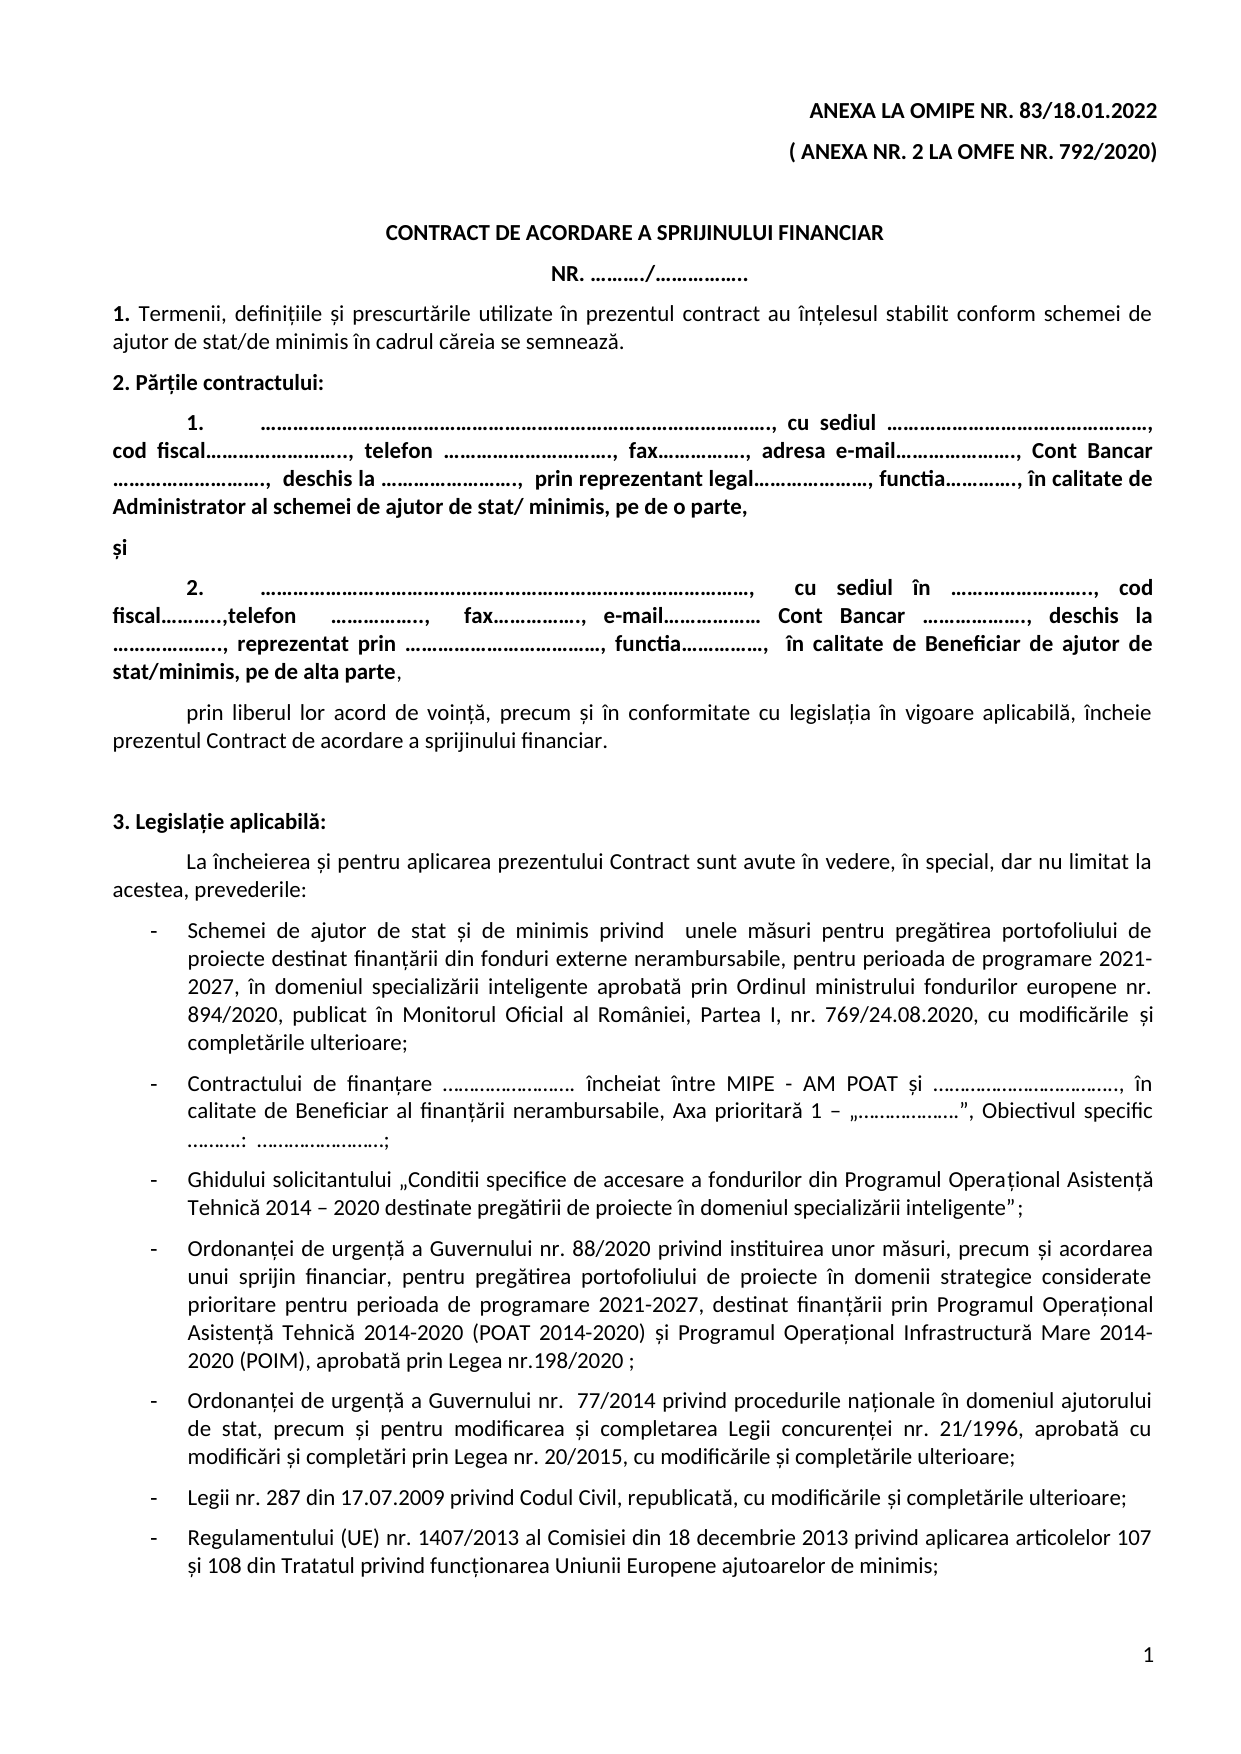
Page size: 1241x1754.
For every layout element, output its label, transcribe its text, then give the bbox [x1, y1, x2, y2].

text 1. Termenii, definiţiile şi prescurtările utilizate în prezentul contract au înţelesul stabilit conform schemei de ajutor de stat/de minimis în cadrul căreia se semnează. [112, 299, 1154, 355]
list Ghidului solicitantului „Conditii specifice de accesare a fondurilor din Programul Operațional Asistență Tehnică 2014 – 2020 destinate pregătirii de proiecte în domeniul specializării inteligente”; [150, 1165, 1154, 1221]
list Contractului de finanţare ……………………. încheiat între MIPE - AM POAT şi …………………………….., în calitate de Beneficiar al finanțării nerambursabile, Axa prioritară 1 – „……………….”, Obiectivul specific ……….: ……………………; [150, 1069, 1154, 1153]
list Regulamentului (UE) nr. 1407/2013 al Comisiei din 18 decembrie 2013 privind aplicarea articolelor 107 și 108 din Tratatul privind funcționarea Uniunii Europene ajutoarelor de minimis; [150, 1523, 1154, 1579]
text ( ANEXa nr. 2 la OMFE nr. 792/2020) [112, 137, 1157, 165]
text și [112, 533, 1154, 561]
list Schemei de ajutor de stat și de minimis privind unele măsuri pentru pregătirea portofoliului de proiecte destinat finanţării din fonduri externe nerambursabile, pentru perioada de programare 2021-2027, în domeniul specializării inteligente aprobată prin Ordinul ministrului fondurilor europene nr. 894/2020, publicat în Monitorul Oficial al României, Partea I, nr. 769/24.08.2020, cu modificările și completările ulterioare; [150, 916, 1154, 1056]
list Ordonanței de urgență a Guvernului nr. 88/2020 privind instituirea unor măsuri, precum și acordarea unui sprijin financiar, pentru pregătirea portofoliului de proiecte în domenii strategice considerate prioritare pentru perioada de programare 2021-2027, destinat finanțării prin Programul Operațional Asistență Tehnică 2014-2020 (POAT 2014-2020) și Programul Operațional Infrastructură Mare 2014-2020 (POIM), aprobată prin Legea nr.198/2020 ; [150, 1234, 1154, 1374]
text La încheierea şi pentru aplicarea prezentului Contract sunt avute în vedere, în special, dar nu limitat la acestea, prevederile: [112, 847, 1154, 903]
list Legii nr. 287 din 17.07.2009 privind Codul Civil, republicată, cu modificările și completările ulterioare; [150, 1483, 1154, 1511]
text NR. ………./…………….. [142, 259, 1157, 287]
text 3. Legislaţie aplicabilă: [112, 807, 1154, 835]
text Anexa la omipe nr. 83/18.01.2022 [112, 97, 1157, 124]
text prin liberul lor acord de voinţă, precum şi în conformitate cu legislaţia în vigoare aplicabilă, încheie prezentul Contract de acordare a sprijinului financiar. [112, 698, 1154, 754]
text 2. ………………………………………………………………………………, cu sediul în …………………….., cod fiscal………..,telefon …………….., fax……………., e-mail……………… Cont Bancar ………………., deschis la ……………….., reprezentat prin ………………………………, functia……………, în calitate de Beneficiar de ajutor de stat/minimis, pe de alta parte, [112, 573, 1154, 685]
text CONTRACT DE ACORDARE A SPRIJINULUI FINANCIAR [112, 218, 1157, 246]
text 1. …………………………………………………………………………………., cu sediul …………………………………………, cod fiscal…………………….., telefon …………………………., fax……………., adresa e-mail…………………., Cont Bancar ………………………., deschis la ……………………., prin reprezentant legal…………………, functia…………., în calitate de Administrator al schemei de ajutor de stat/ minimis, pe de o parte, [112, 408, 1154, 520]
list Ordonanței de urgență a Guvernului nr. 77/2014 privind procedurile naţionale în domeniul ajutorului de stat, precum şi pentru modificarea şi completarea Legii concurenţei nr. 21/1996, aprobată cu modificări și completări prin Legea nr. 20/2015, cu modificările şi completările ulterioare; [150, 1386, 1154, 1470]
text 2. Părţile contractului: [112, 368, 1154, 396]
